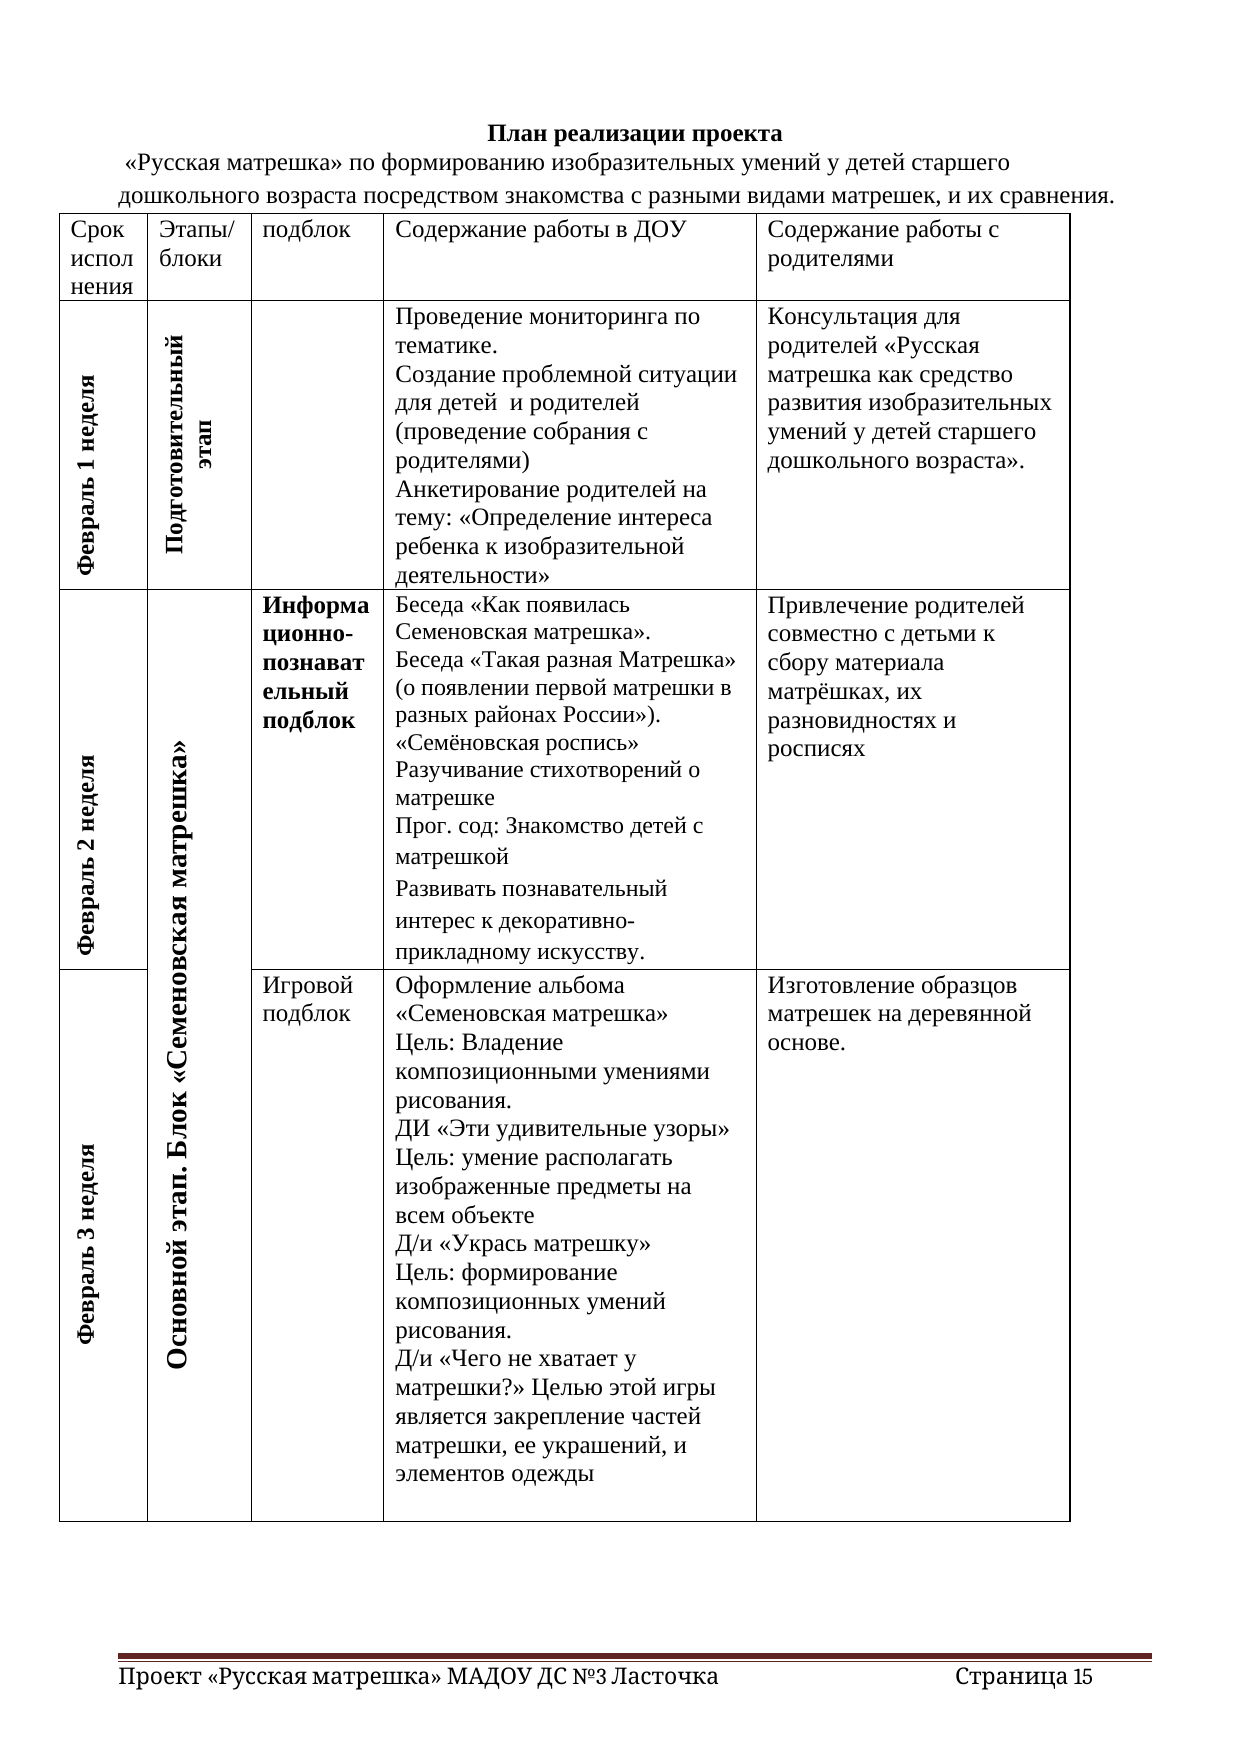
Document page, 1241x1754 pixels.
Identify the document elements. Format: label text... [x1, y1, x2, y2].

table_header Содержание работы в ДОУ [384, 214, 756, 300]
table_cell Февраль 2 неделя [60, 590, 147, 969]
table_cell Проведение мониторинга по тематике. Создание проблемной ситуации для детей и родителей (проведение собрания с родителями) Анкетирование родителей на тему: «Определение интереса ребенка к изобразительной деятельности» [384, 301, 756, 589]
table_cell Оформление альбома «Семеновская матрешка» Цель: Владение композиционными умениями рисования. ДИ «Эти удивительные узоры» Цель: умение располагать изображенные предметы на всем объекте Д/и «Укрась матрешку» Цель: формирование композиционных умений рисования. Д/и «Чего не хватает у матрешки?» Целью этой игры является закрепление частей матрешки, ее украшений, и элементов одежды [384, 970, 756, 1521]
table_cell Привлечение родителей совместно с детьми к сбору материала матрёшках, их разновидностях и росписях [757, 590, 1069, 969]
table_cell Игровой подблок [252, 970, 383, 1521]
text План реализации проекта [118, 118, 1152, 147]
table_header Этапы/ блоки [148, 214, 251, 300]
table_cell [252, 301, 383, 589]
table_cell Февраль 1 неделя [60, 301, 147, 589]
table_header Срок исполнения [60, 214, 147, 300]
table_cell Беседа «Как появилась Семеновская матрешка». Беседа «Такая разная Матрешка» (о появлении первой матрешки в разных районах России»). «Семёновская роспись» Разучивание стихотворений о матрешке Прог. сод: Знакомство детей с матрешкой Развивать познавательный интерес к декоративно-прикладному искусству. [384, 590, 756, 969]
text «Русская матрешка» по формированию изобразительных умений у детей старшего дошкольного возраста посредством знакомства с разными видами матрешек, и их сравнения. [118, 147, 1152, 209]
table_cell Информационно-познавательный подблок [252, 590, 383, 969]
table_cell Подготовительный этап [148, 301, 251, 589]
table_cell Основной этап. Блок «Семеновская матрешка» [148, 590, 251, 1521]
table_cell Изготовление образцов матрешек на деревянной основе. [757, 970, 1069, 1521]
table_header Содержание работы с родителями [757, 214, 1069, 300]
table_header подблок [252, 214, 383, 300]
table_cell Консультация для родителей «Русская матрешка как средство развития изобразительных умений у детей старшего дошкольного возраста». [757, 301, 1069, 589]
table_cell Февраль 3 неделя [60, 970, 147, 1521]
